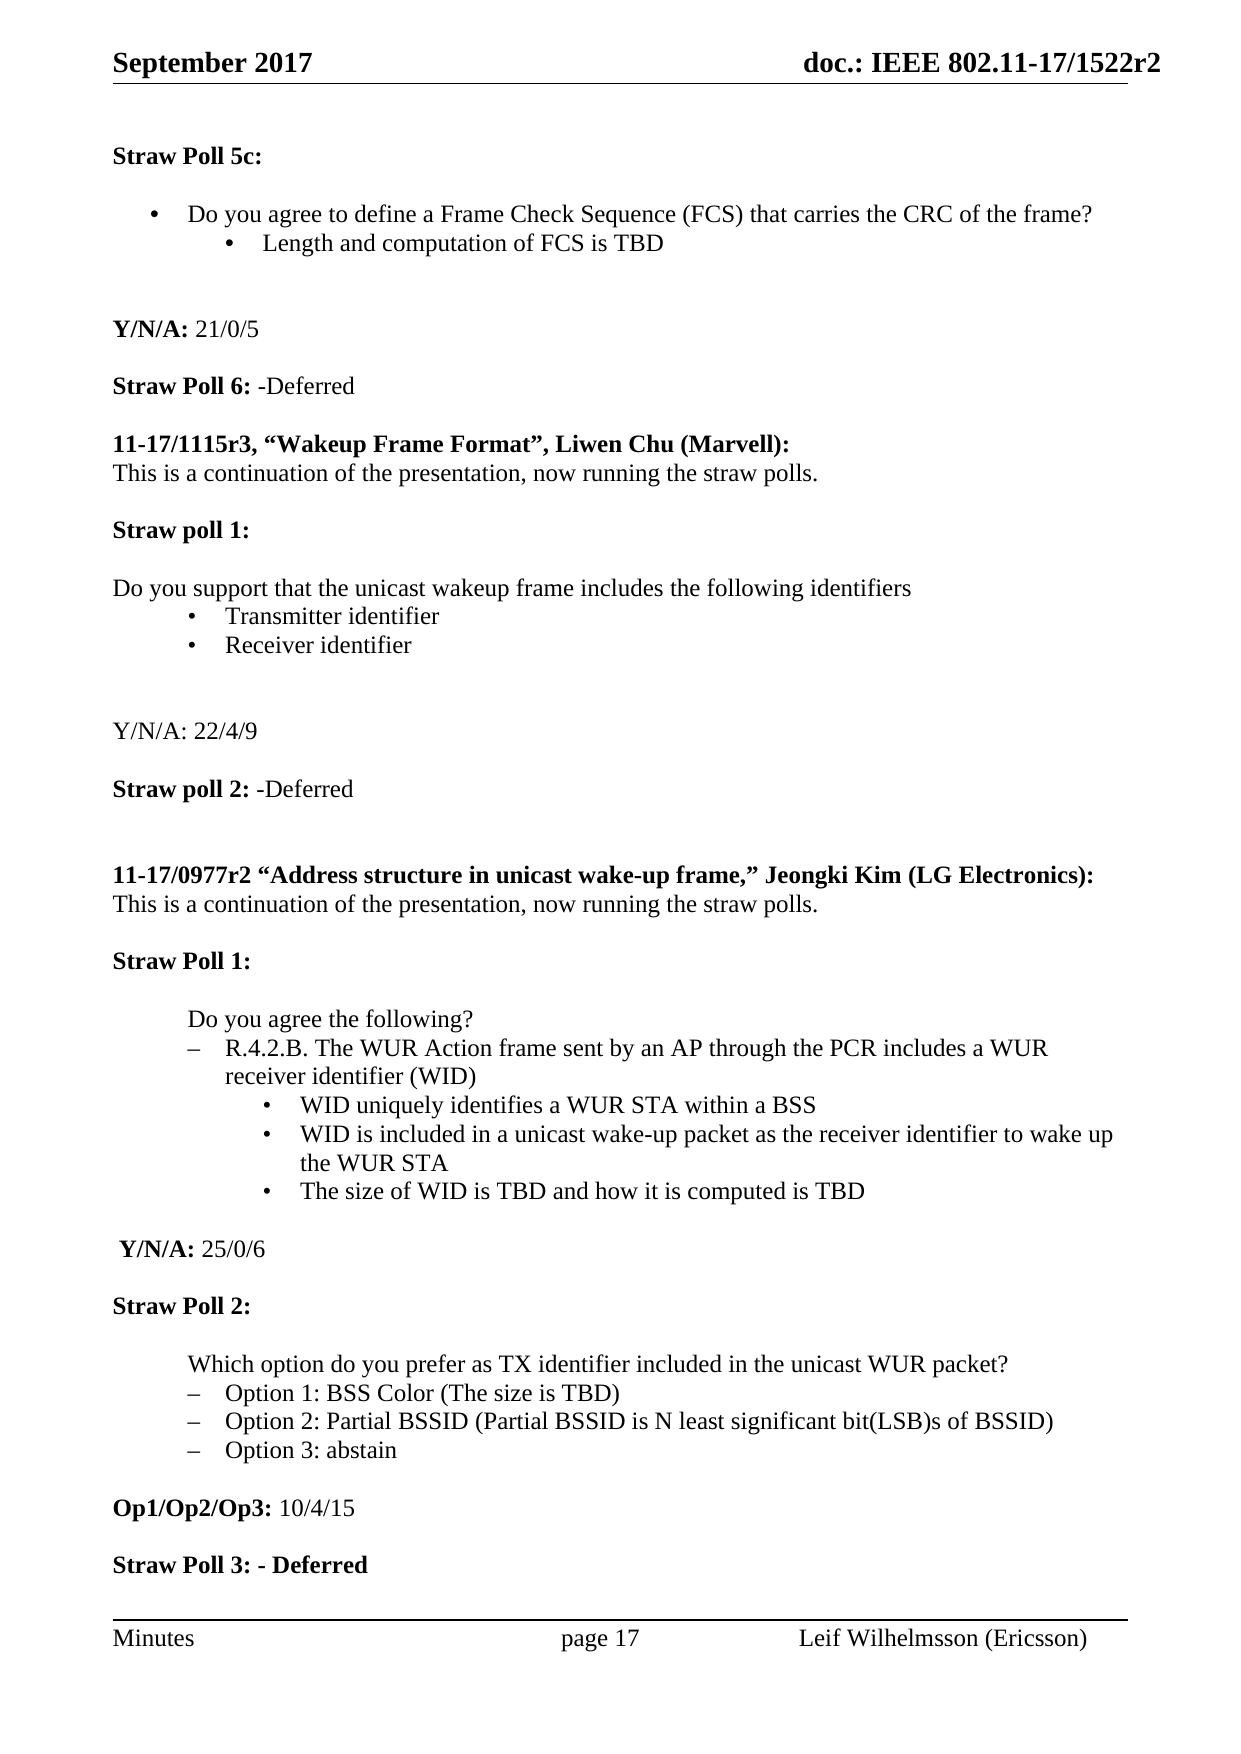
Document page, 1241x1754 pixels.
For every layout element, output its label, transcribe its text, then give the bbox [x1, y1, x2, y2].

text Straw Poll 3: - Deferred [112, 1550, 1128, 1579]
text Y/N/A: 21/0/5 [112, 314, 1128, 343]
list Option 2: Partial BSSID (Partial BSSID is N least significant bit(LSB)s of BSSID) [187, 1406, 1128, 1435]
text 11-17/0977r2 “Address structure in unicast wake-up frame,” Jeongki Kim (LG Electronics): [112, 860, 1128, 889]
text Which option do you prefer as TX identifier included in the unicast WUR packet? [112, 1349, 1128, 1378]
list Do you agree to define a Frame Check Sequence (FCS) that carries the CRC of the frame? [150, 199, 1128, 228]
text This is a continuation of the presentation, now running the straw polls. [112, 458, 1128, 486]
text Straw Poll 2: [112, 1291, 1128, 1320]
text Do you support that the unicast wakeup frame includes the following identifiers [112, 573, 1128, 601]
text Straw Poll 1: [112, 946, 1128, 975]
text Do you agree the following? [112, 1004, 1128, 1033]
list Transmitter identifier [187, 601, 1128, 630]
text Y/N/A: 22/4/9 [112, 716, 1128, 745]
text Op1/Op2/Op3: 10/4/15 [112, 1493, 1128, 1521]
text Y/N/A: 25/0/6 [112, 1234, 1128, 1263]
list The size of WID is TBD and how it is computed is TBD [262, 1176, 1128, 1205]
text This is a continuation of the presentation, now running the straw polls. [112, 889, 1128, 918]
text Straw Poll 6: -Deferred [112, 371, 1128, 400]
text Straw poll 1: [112, 515, 1128, 544]
list R.4.2.B. The WUR Action frame sent by an AP through the PCR includes a WUR receiver identifier (WID) [187, 1033, 1128, 1090]
list Length and computation of FCS is TBD [225, 228, 1128, 256]
text 11-17/1115r3, “Wakeup Frame Format”, Liwen Chu (Marvell): [112, 429, 1128, 458]
list WID is included in a unicast wake-up packet as the receiver identifier to wake up the WUR STA [262, 1119, 1128, 1176]
list Option 3: abstain [187, 1435, 1128, 1464]
list Receiver identifier [187, 630, 1128, 659]
text Straw poll 2: -Deferred [112, 774, 1128, 803]
text Straw Poll 5c: [112, 141, 1128, 170]
list WID uniquely identifies a WUR STA within a BSS [262, 1090, 1128, 1119]
list Option 1: BSS Color (The size is TBD) [187, 1378, 1128, 1406]
